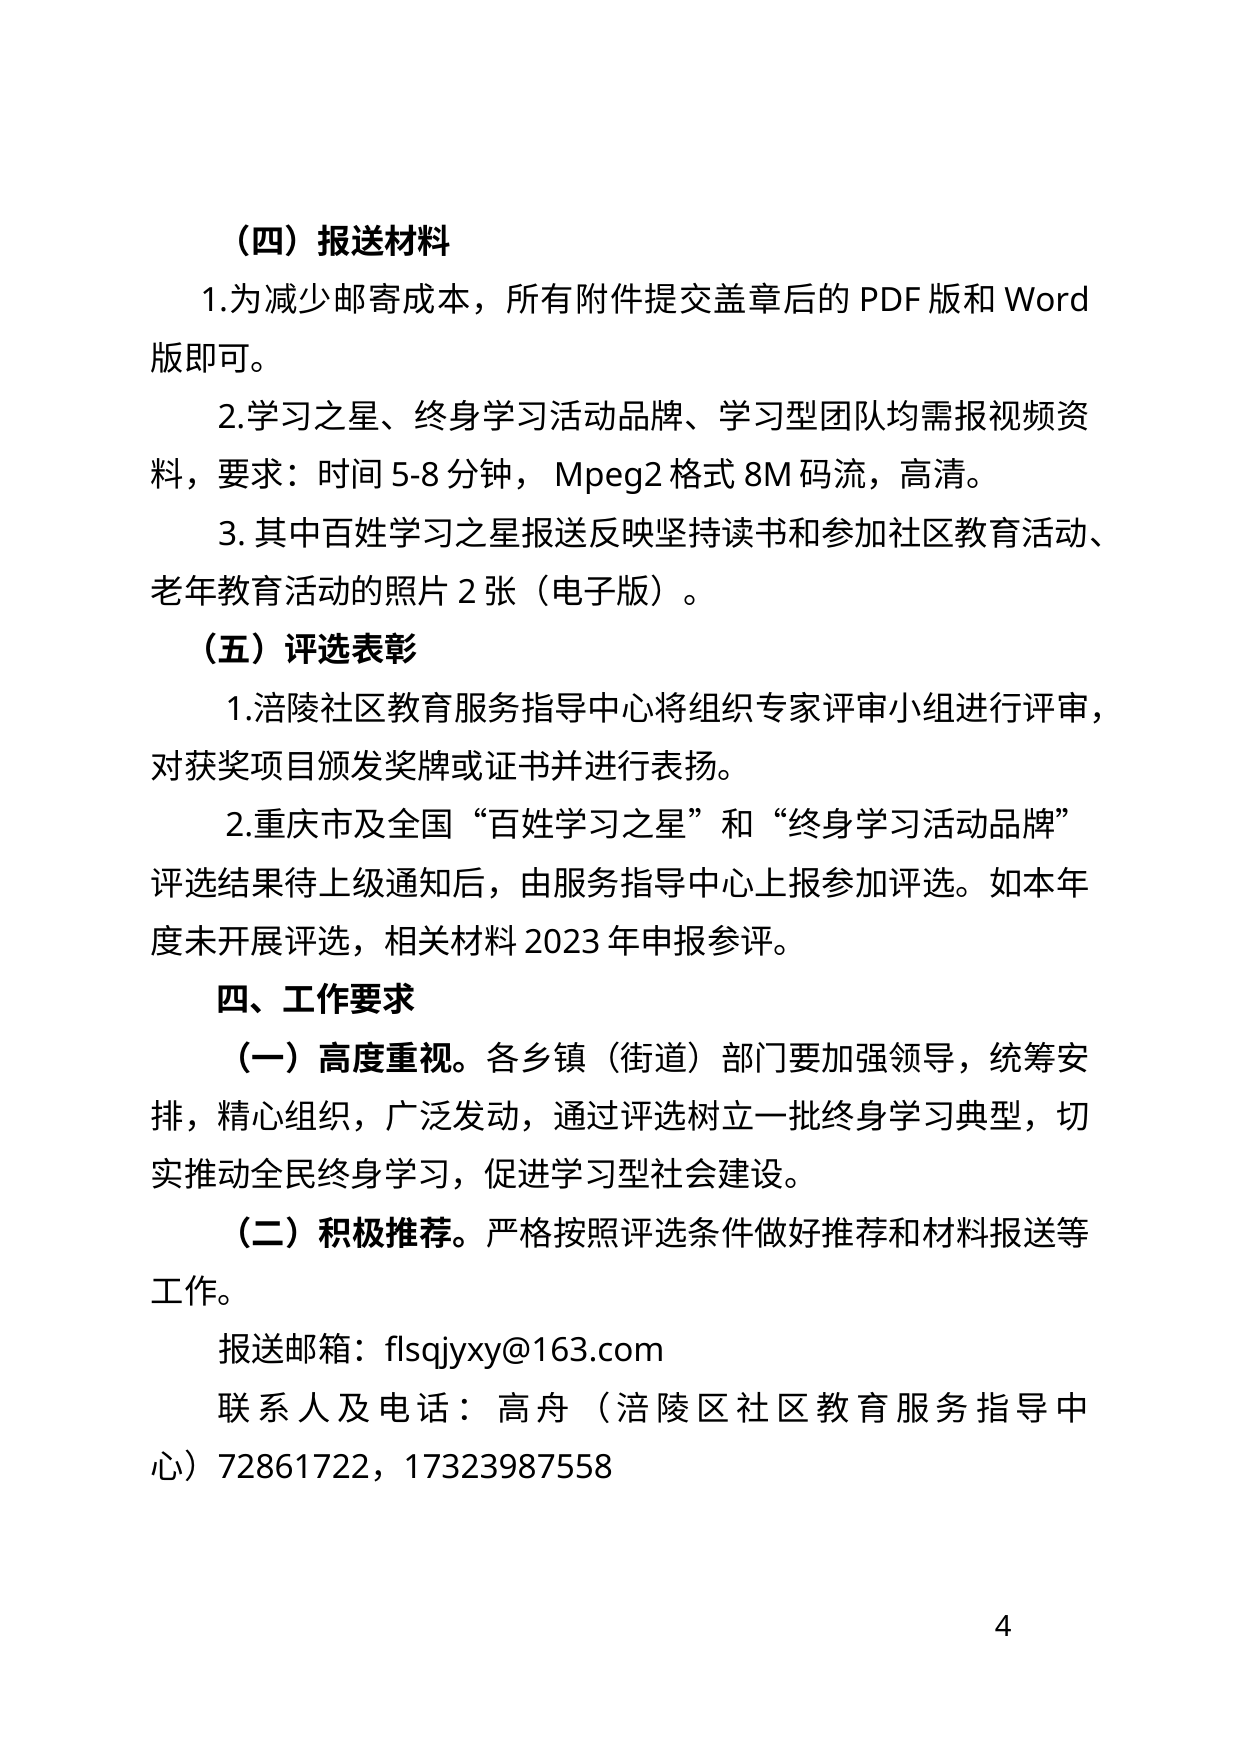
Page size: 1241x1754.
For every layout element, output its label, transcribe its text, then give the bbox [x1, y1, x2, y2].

text 报送邮箱：flsqjyxy@163.com [151, 1315, 1089, 1373]
text 2.学习之星、终身学习活动品牌、学习型团队均需报视频资料，要求：时间5-8分钟， Mpeg2格式 8M码流，高清。 [151, 382, 1089, 498]
text 1.涪陵社区教育服务指导中心将组织专家评审小组进行评审，对获奖项目颁发奖牌或证书并进行表扬。 [151, 673, 1089, 790]
text 2.重庆市及全国“百姓学习之星”和“终身学习活动品牌”评选结果待上级通知后，由服务指导中心上报参加评选。如本年度未开展评选，相关材料2023年申报参评。 [151, 790, 1089, 965]
text （五）评选表彰 [151, 615, 1089, 673]
text （四）报送材料 [151, 207, 1089, 265]
text 3. 其中百姓学习之星报送反映坚持读书和参加社区教育活动、老年教育活动的照片2张（电子版）。 [151, 498, 1089, 615]
text （二）积极推荐。严格按照评选条件做好推荐和材料报送等工作。 [151, 1198, 1089, 1315]
text 四、工作要求 [151, 965, 1089, 1023]
text （一）高度重视。各乡镇（街道）部门要加强领导，统筹安排，精心组织，广泛发动，通过评选树立一批终身学习典型，切实推动全民终身学习，促进学习型社会建设。 [151, 1023, 1089, 1198]
text 1.为减少邮寄成本，所有附件提交盖章后的PDF版和Word版即可。 [151, 265, 1089, 382]
text 联系人及电话：高舟（涪陵区社区教育服务指导中心）72861722，17323987558 [151, 1373, 1089, 1490]
